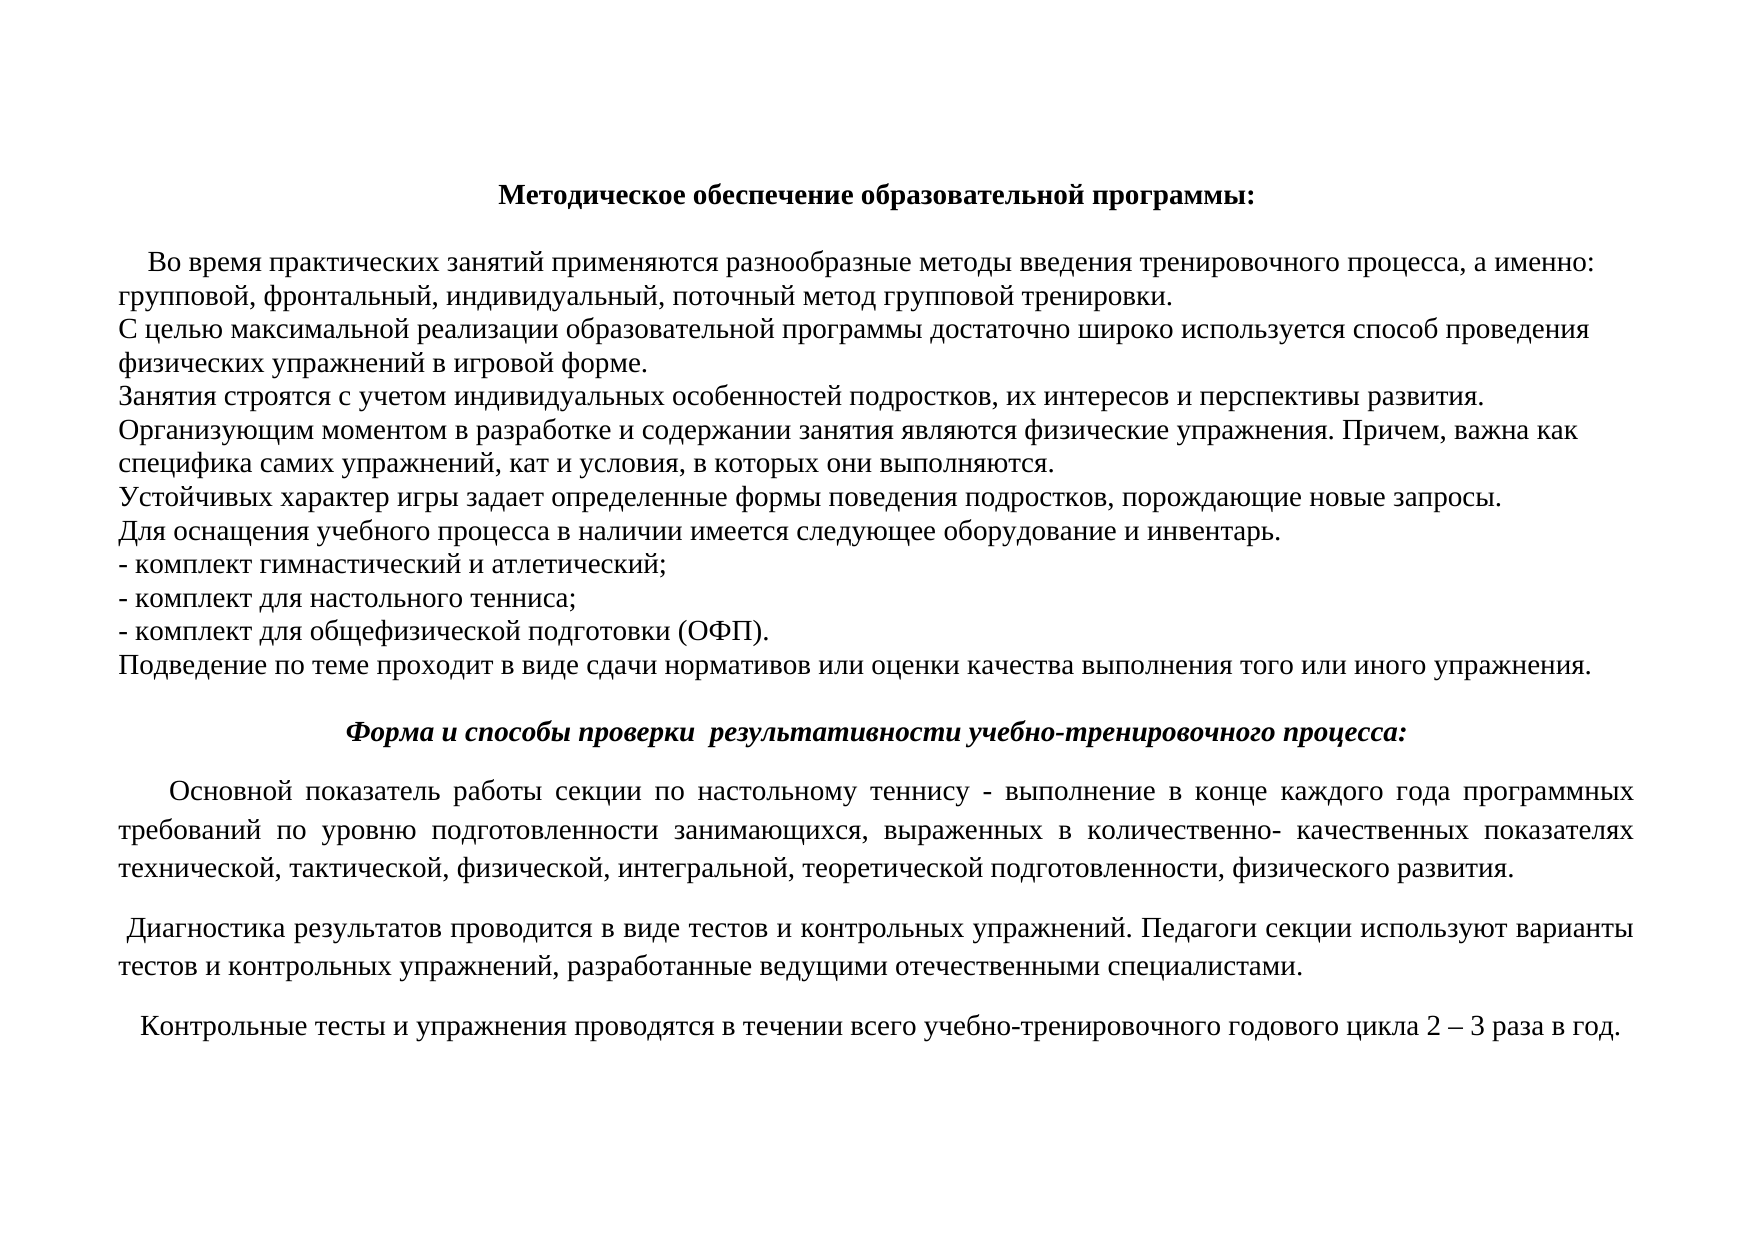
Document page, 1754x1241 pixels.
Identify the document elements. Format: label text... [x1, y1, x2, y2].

text Для оснащения учебного процесса в наличии имеется следующее оборудование и инвентарь. [118, 513, 1636, 546]
text Устойчивых характер игры задает определенные формы поведения подростков, порождающие новые запросы. [118, 479, 1636, 513]
text С целью максимальной реализации образовательной программы достаточно широко используется способ проведения физических упражнений в игровой форме. [118, 311, 1636, 378]
text Занятия строятся с учетом индивидуальных особенностей подростков, их интересов и перспективы развития. Организующим моментом в разработке и содержании занятия являются физические упражнения. Причем, важна как специфика самих упражнений, кат и условия, в которых они выполняются. [118, 378, 1636, 479]
text Подведение по теме проходит в виде сдачи нормативов или оценки качества выполнения того или иного упражнения. [118, 647, 1636, 680]
text - комплект гимнастический и атлетический; [118, 546, 1636, 580]
text Контрольные тесты и упражнения проводятся в течении всего учебно-тренировочного годового цикла 2 – 3 раза в год. [118, 1008, 1636, 1041]
text Форма и способы проверки результативности учебно-тренировочного процесса: [118, 714, 1636, 747]
text Во время практических занятий применяются разнообразные методы введения тренировочного процесса, а именно: групповой, фронтальный, индивидуальный, поточный метод групповой тренировки. [118, 244, 1636, 311]
text Основной показатель работы секции по настольному теннису - выполнение в конце каждого года программных требований по уровню подготовленности занимающихся, выраженных в количественно- качественных показателях технической, тактической, физической, интегральной, теоретической подготовленности, физического развития. [118, 773, 1636, 884]
text - комплект для общефизической подготовки (ОФП). [118, 613, 1636, 647]
text - комплект для настольного тенниса; [118, 580, 1636, 613]
text Диагностика результатов проводится в виде тестов и контрольных упражнений. Педагоги секции используют варианты тестов и контрольных упражнений, разработанные ведущими отечественными специалистами. [118, 910, 1636, 982]
text Методическое обеспечение образовательной программы: [118, 177, 1636, 211]
